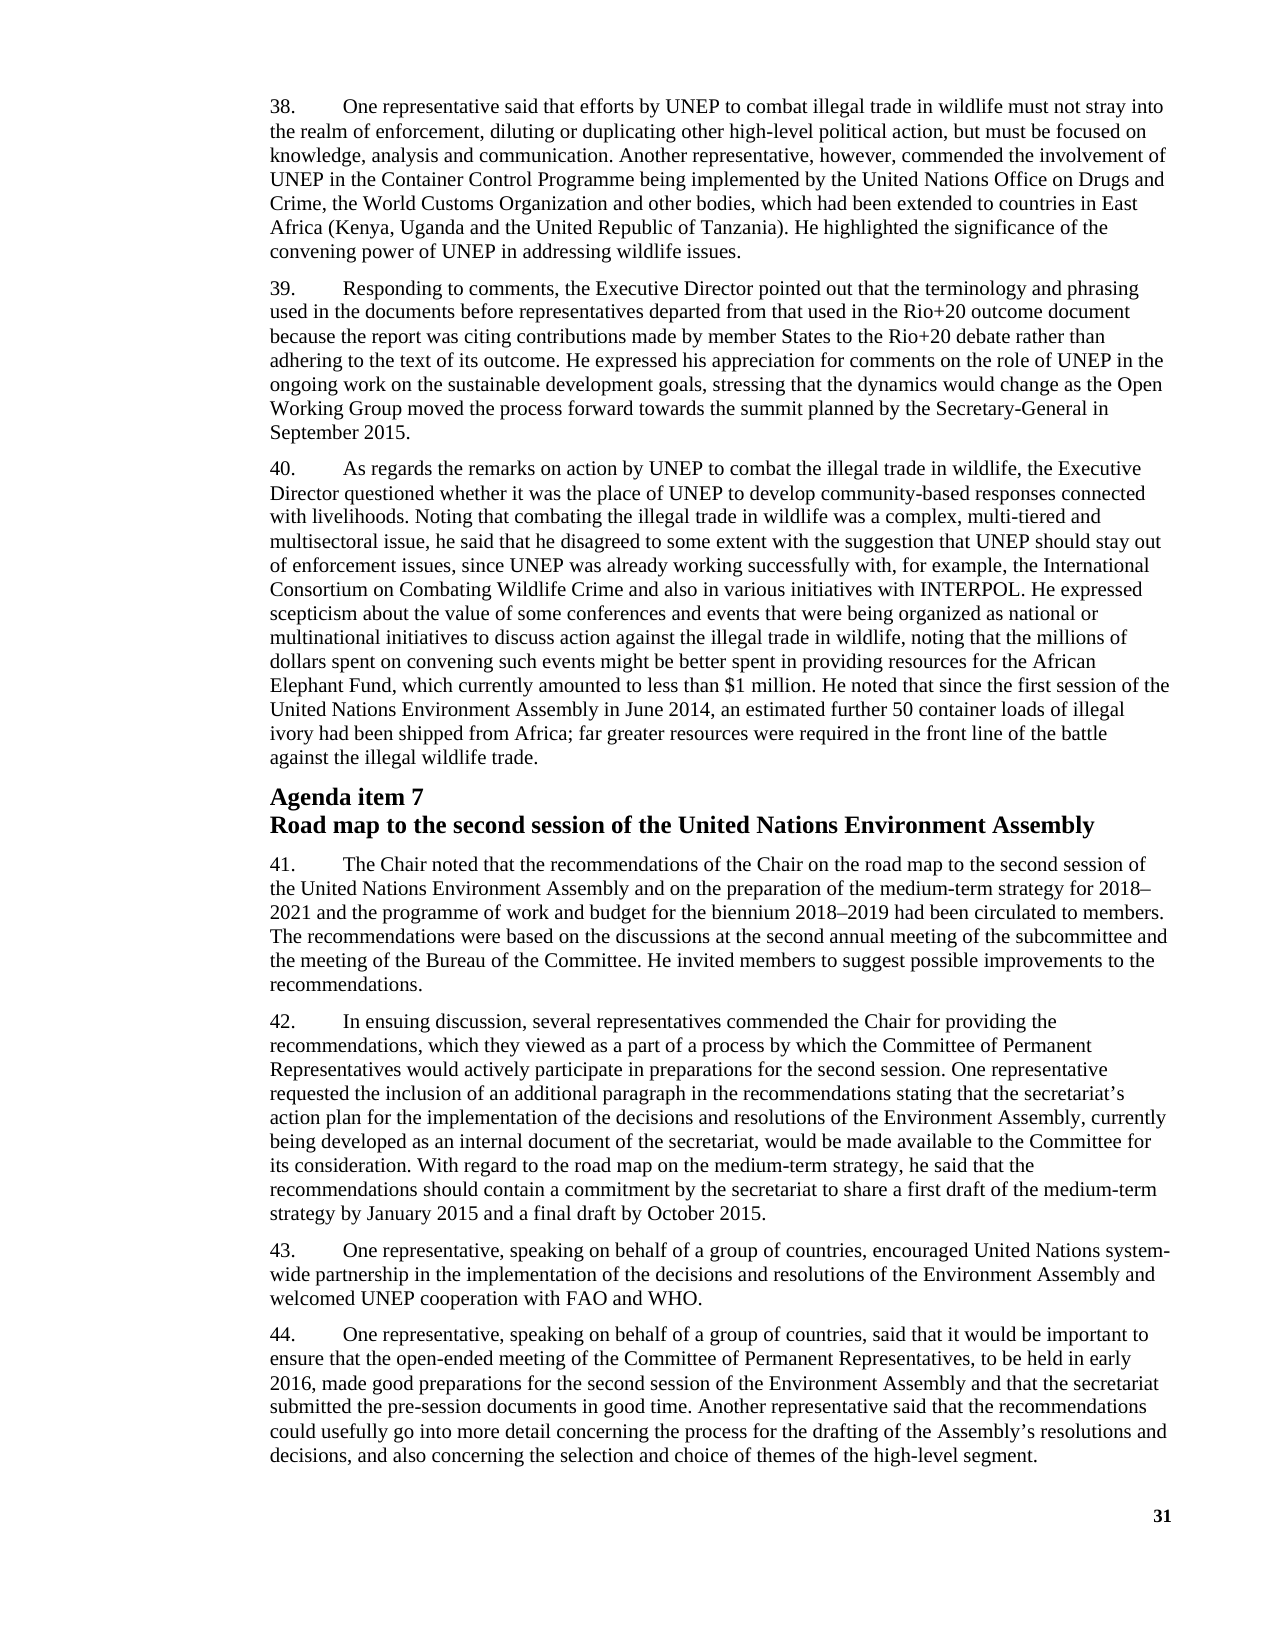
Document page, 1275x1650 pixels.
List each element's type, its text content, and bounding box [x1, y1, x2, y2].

list The Chair noted that the recommendations of the Chair on the road map to the second session of the United Nations Environment Assembly and on the preparation of the medium-term strategy for 2018–2021 and the programme of work and budget for the biennium 2018–2019 had been circulated to members. The recommendations were based on the discussions at the second annual meeting of the subcommittee and the meeting of the Bureau of the Committee. He invited members to suggest possible improvements to the recommendations. [269, 852, 1172, 996]
list One representative, speaking on behalf of a group of countries, encouraged United Nations system-wide partnership in the implementation of the decisions and resolutions of the Environment Assembly and welcomed UNEP cooperation with FAO and WHO. [269, 1238, 1172, 1310]
list One representative, speaking on behalf of a group of countries, said that it would be important to ensure that the open-ended meeting of the Committee of Permanent Representatives, to be held in early 2016, made good preparations for the second session of the Environment Assembly and that the secretariat submitted the pre-session documents in good time. Another representative said that the recommendations could usefully go into more detail concerning the process for the drafting of the Assembly’s resolutions and decisions, and also concerning the selection and choice of themes of the high-level segment. [269, 1322, 1172, 1467]
list In ensuing discussion, several representatives commended the Chair for providing the recommendations, which they viewed as a part of a process by which the Committee of Permanent Representatives would actively participate in preparations for the second session. One representative requested the inclusion of an additional paragraph in the recommendations stating that the secretariat’s action plan for the implementation of the decisions and resolutions of the Environment Assembly, currently being developed as an internal document of the secretariat, would be made available to the Committee for its consideration. With regard to the road map on the medium-term strategy, he said that the recommendations should contain a commitment by the secretariat to share a first draft of the medium-term strategy by January 2015 and a final draft by October 2015. [269, 1008, 1172, 1225]
text Agenda item 7 [269, 782, 1172, 810]
list Responding to comments, the Executive Director pointed out that the terminology and phrasing used in the documents before representatives departed from that used in the Rio+20 outcome document because the report was citing contributions made by member States to the Rio+20 debate rather than adhering to the text of its outcome. He expressed his appreciation for comments on the role of UNEP in the ongoing work on the sustainable development goals, stressing that the dynamics would change as the Open Working Group moved the process forward towards the summit planned by the Secretary-General in September 2015. [269, 275, 1172, 444]
text Road map to the second session of the United Nations Environment Assembly [269, 810, 1172, 839]
list As regards the remarks on action by UNEP to combat the illegal trade in wildlife, the Executive Director questioned whether it was the place of UNEP to develop community-based responses connected with livelihoods. Noting that combating the illegal trade in wildlife was a complex, multi-tiered and multisectoral issue, he said that he disagreed to some extent with the suggestion that UNEP should stay out of enforcement issues, since UNEP was already working successfully with, for example, the International Consortium on Combating Wildlife Crime and also in various initiatives with INTERPOL. He expressed scepticism about the value of some conferences and events that were being organized as national or multinational initiatives to discuss action against the illegal trade in wildlife, noting that the millions of dollars spent on convening such events might be better spent in providing resources for the African Elephant Fund, which currently amounted to less than $1 million. He noted that since the first session of the United Nations Environment Assembly in June 2014, an estimated further 50 container loads of illegal ivory had been shipped from Africa; far greater resources were required in the front line of the battle against the illegal wildlife trade. [269, 456, 1172, 769]
list One representative said that efforts by UNEP to combat illegal trade in wildlife must not stray into the realm of enforcement, diluting or duplicating other high-level political action, but must be focused on knowledge, analysis and communication. Another representative, however, commended the involvement of UNEP in the Container Control Programme being implemented by the United Nations Office on Drugs and Crime, the World Customs Organization and other bodies, which had been extended to countries in East Africa (Kenya, Uganda and the United Republic of Tanzania). He highlighted the significance of the convening power of UNEP in addressing wildlife issues. [269, 94, 1172, 263]
